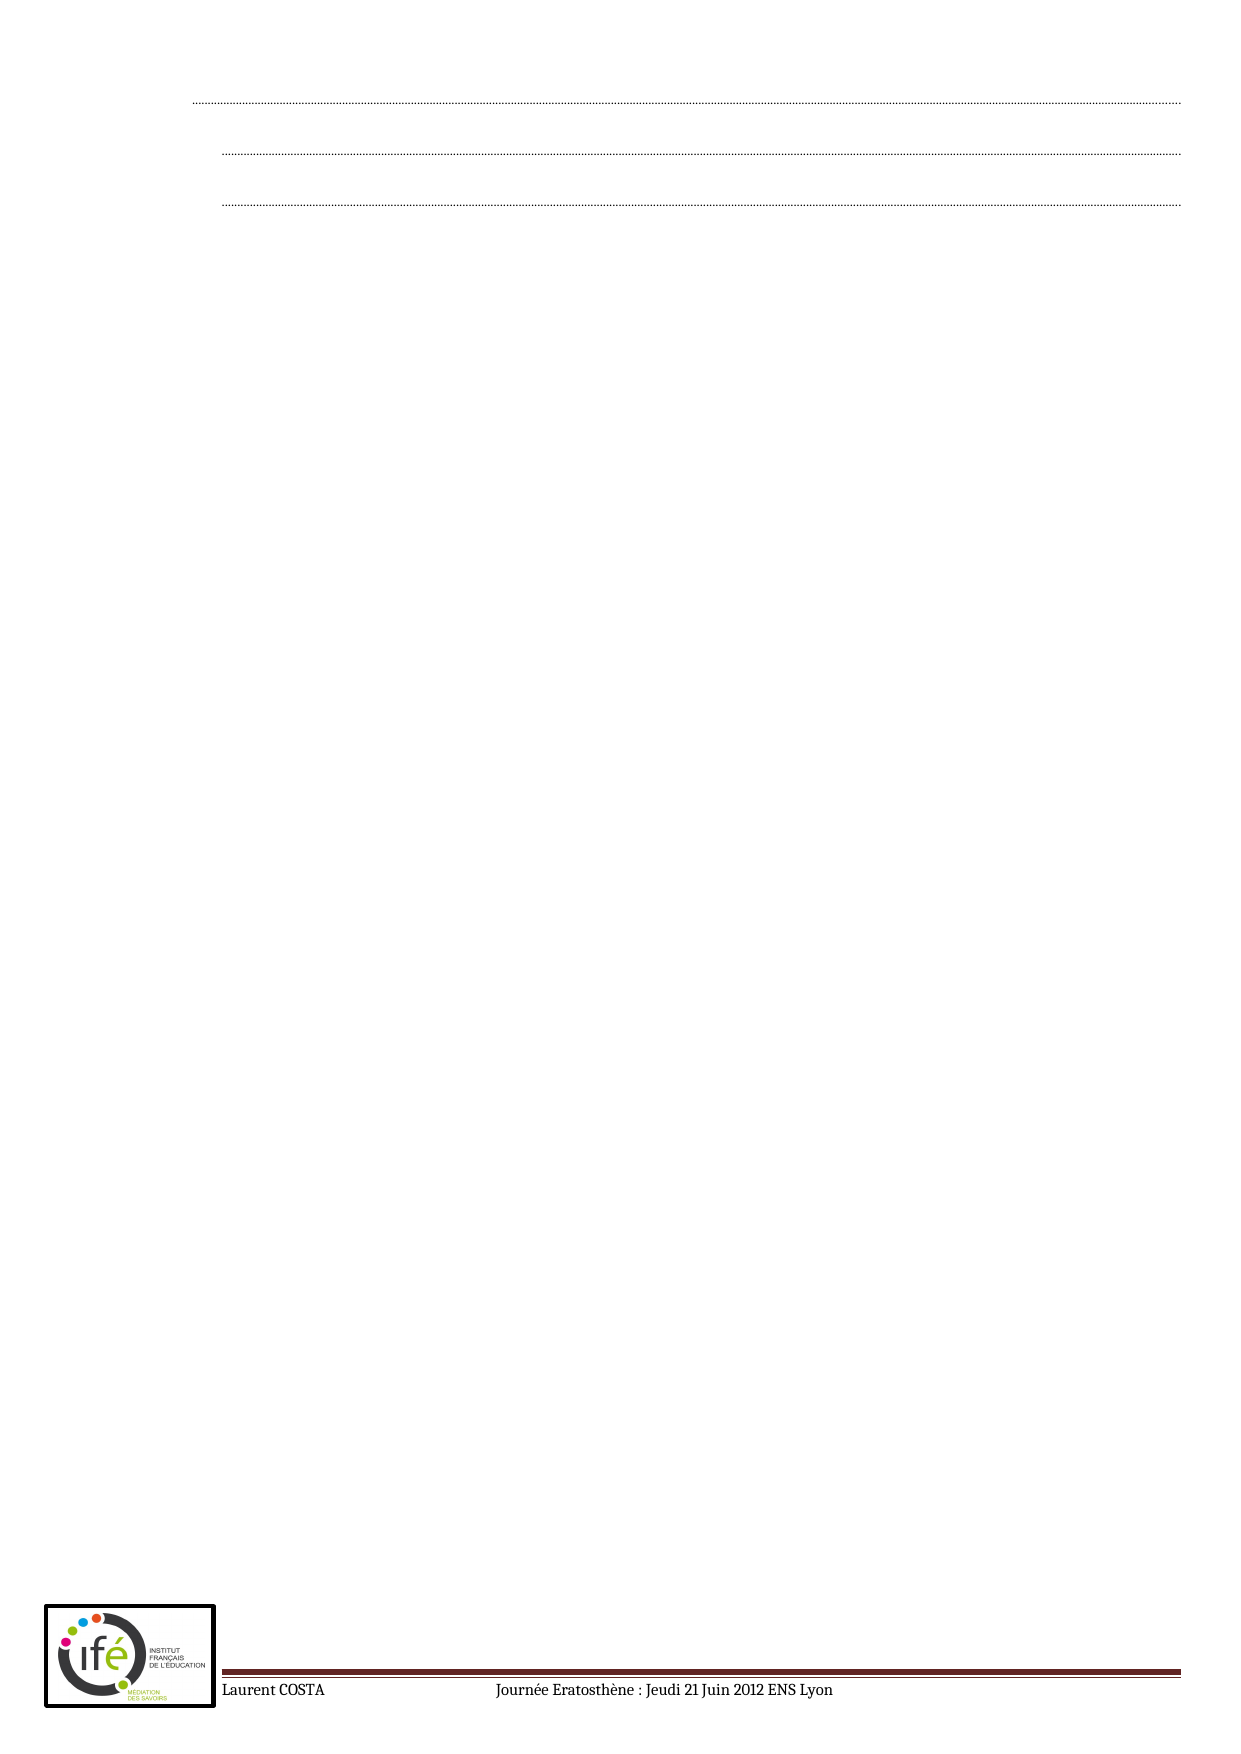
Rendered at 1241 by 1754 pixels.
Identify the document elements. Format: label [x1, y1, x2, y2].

picture [58, 1613, 205, 1702]
